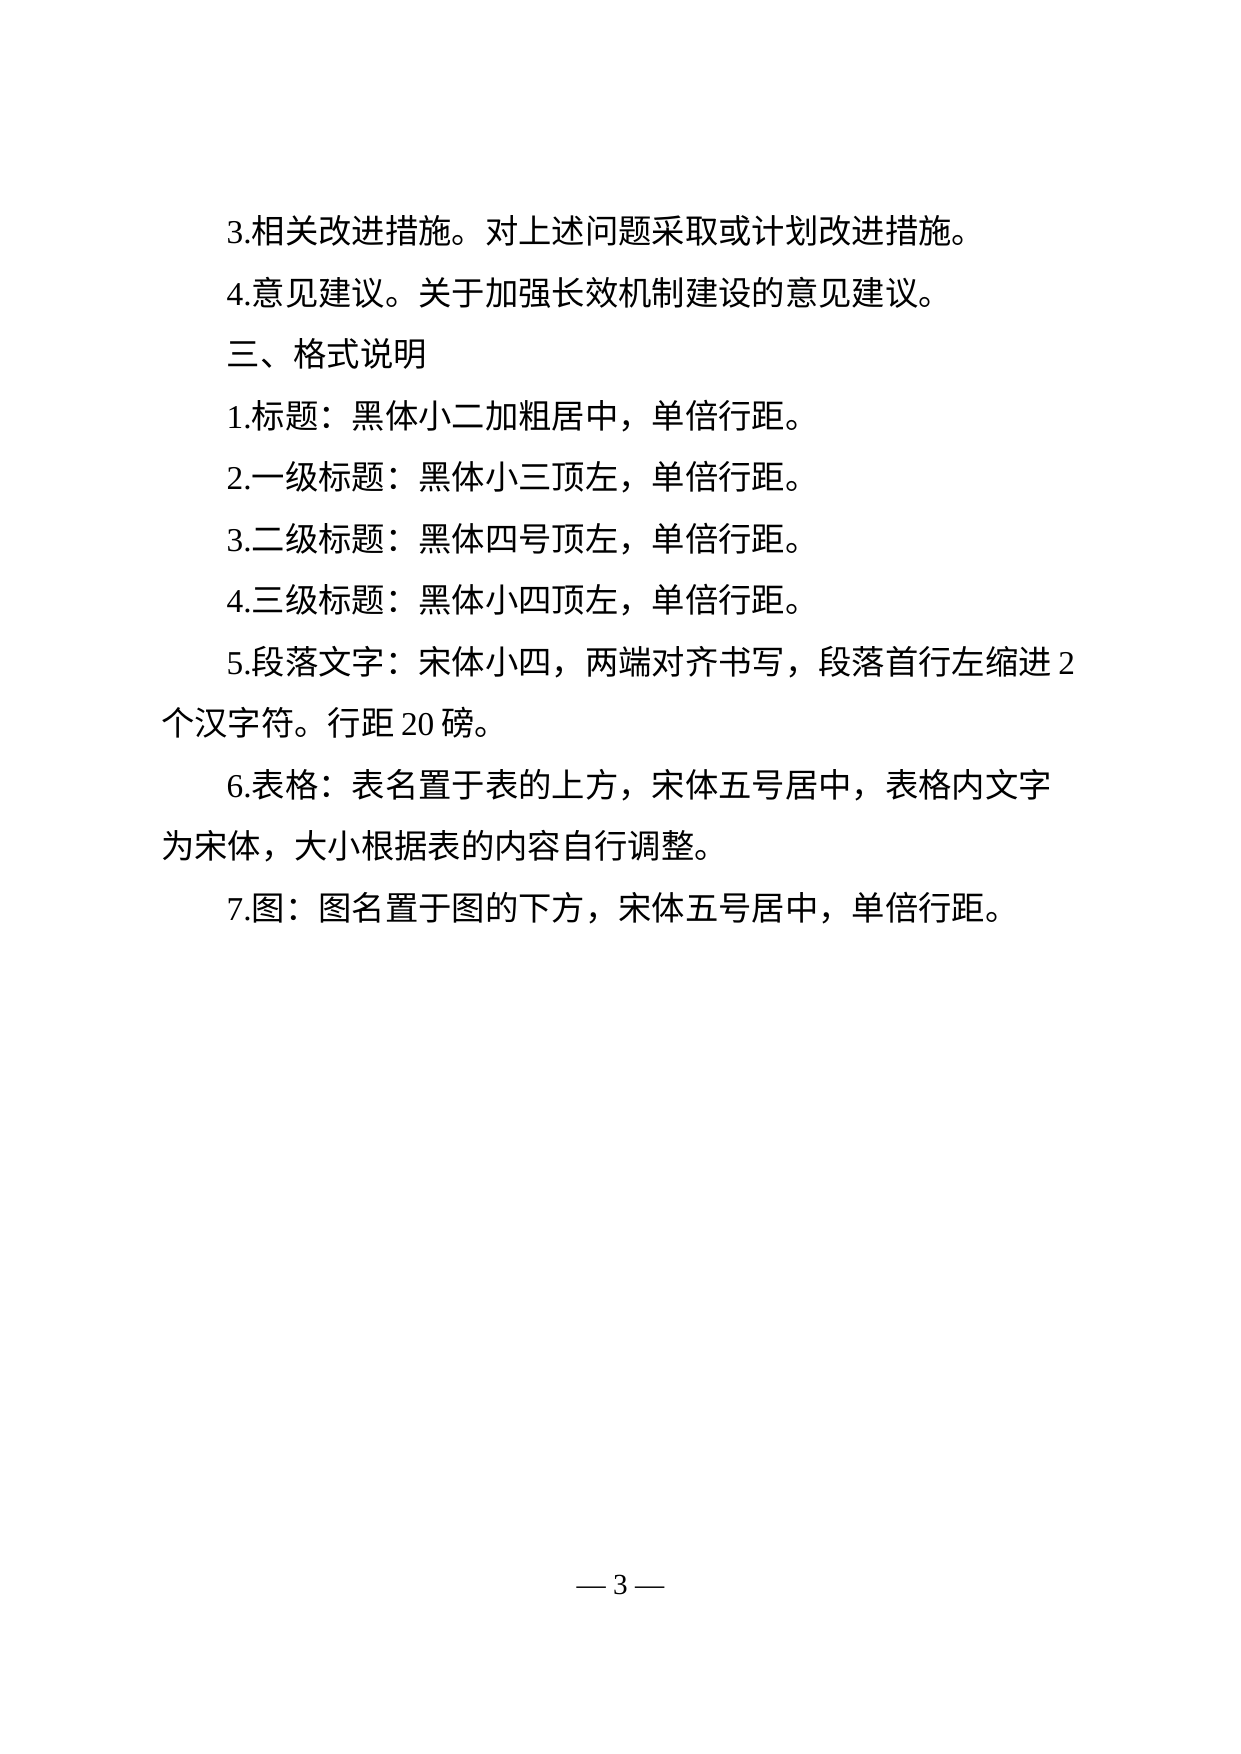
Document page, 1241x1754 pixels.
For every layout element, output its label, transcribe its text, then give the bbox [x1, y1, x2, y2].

text 4.三级标题：黑体小四顶左，单倍行距。 [161, 561, 1079, 622]
text 3.相关改进措施。对上述问题采取或计划改进措施。 [161, 192, 1079, 253]
text 7.图：图名置于图的下方，宋体五号居中，单倍行距。 [161, 868, 1079, 929]
text 6.表格：表名置于表的上方，宋体五号居中，表格内文字为宋体，大小根据表的内容自行调整。 [161, 745, 1079, 868]
text 3.二级标题：黑体四号顶左，单倍行距。 [161, 499, 1079, 561]
text 1.标题：黑体小二加粗居中，单倍行距。 [161, 376, 1079, 438]
text 4.意见建议。关于加强长效机制建设的意见建议。 [161, 253, 1079, 315]
text 2.一级标题：黑体小三顶左，单倍行距。 [161, 438, 1079, 499]
text 5.段落文字：宋体小四，两端对齐书写，段落首行左缩进2个汉字符。行距20磅。 [161, 622, 1079, 745]
text 三、格式说明 [161, 315, 1079, 376]
